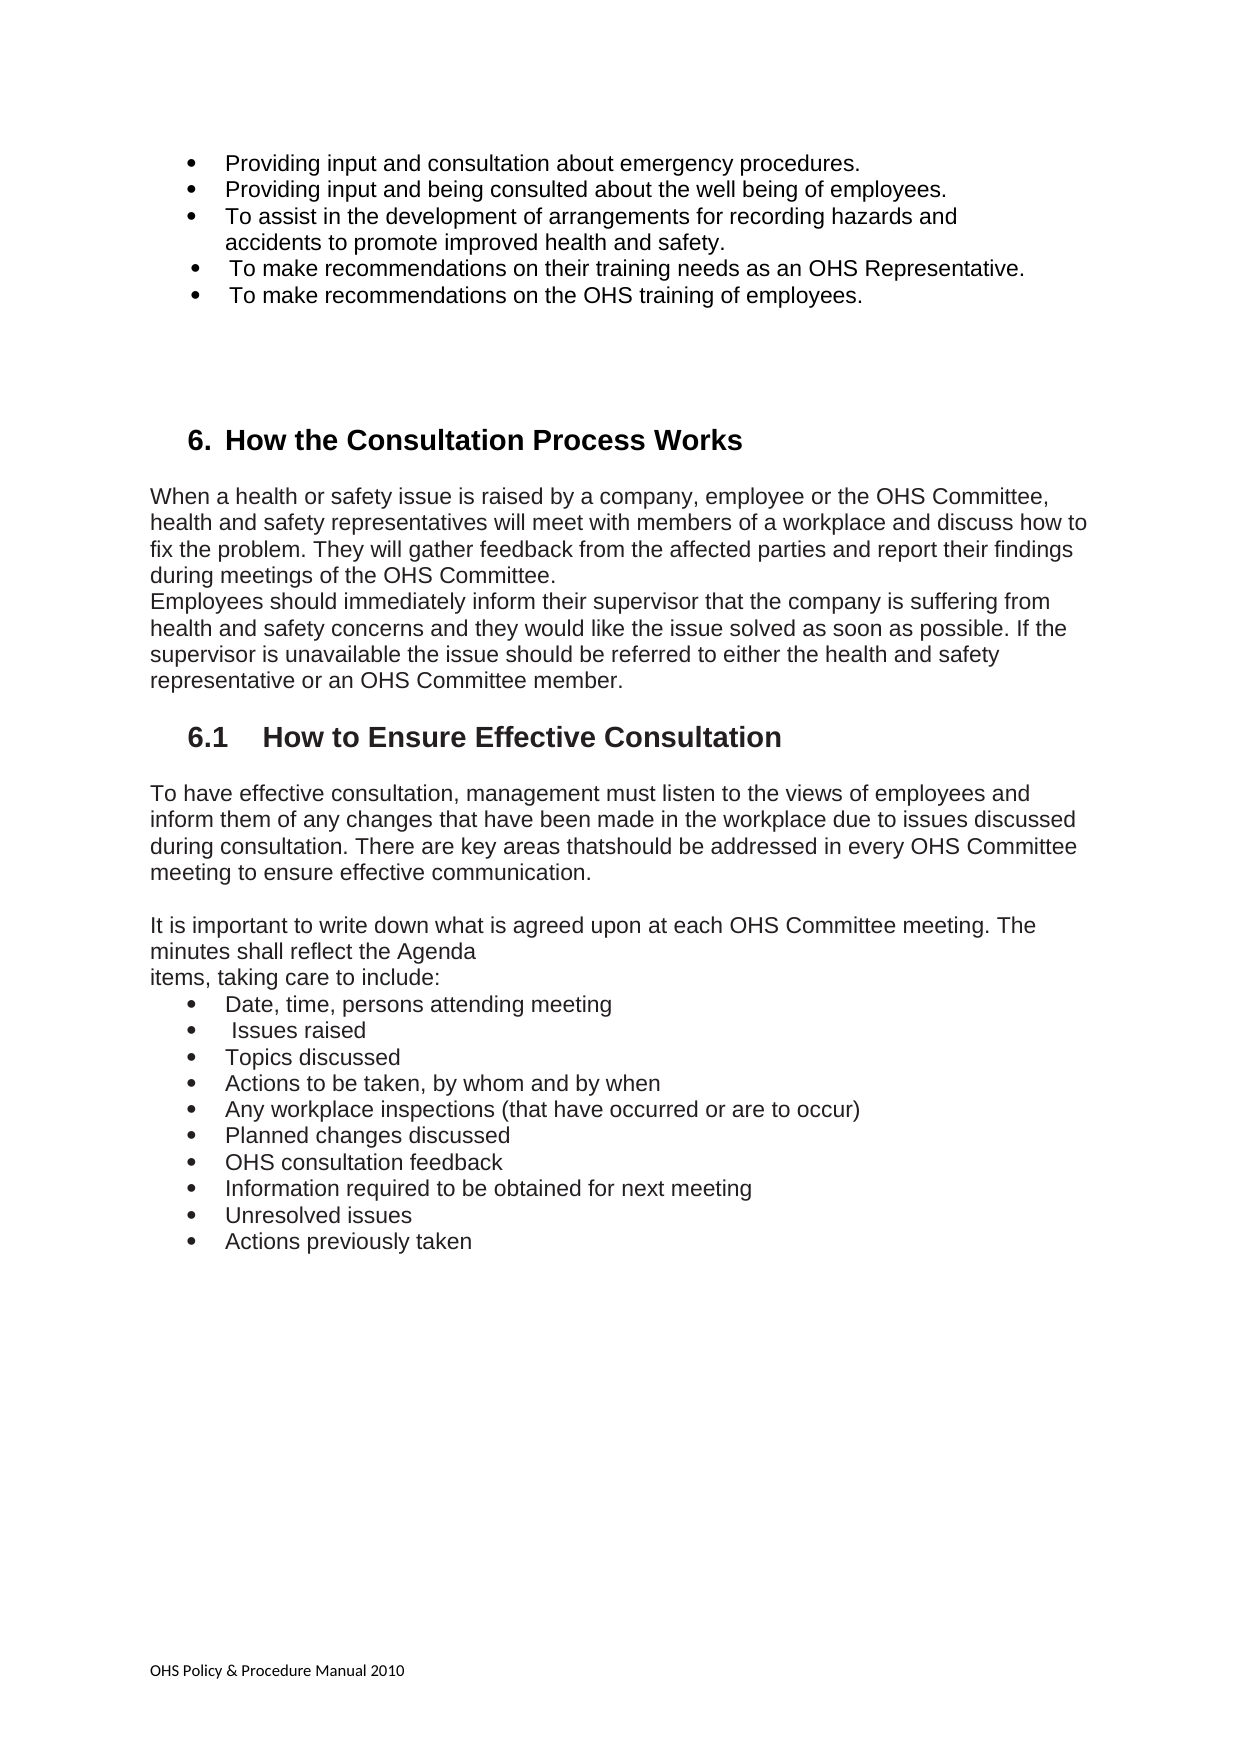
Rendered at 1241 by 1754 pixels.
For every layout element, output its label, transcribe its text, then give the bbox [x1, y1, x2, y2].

list Planned changes discussed [187, 1122, 1090, 1149]
list To make recommendations on their training needs as an OHS Representative. [191, 255, 1090, 282]
list Issues raised [187, 1017, 1090, 1043]
list How to Ensure Effective Consultation [187, 720, 1090, 753]
text Employees should immediately inform their supervisor that the company is suffering from health and safety concerns and they would like the issue solved as soon as possible. If the supervisor is unavailable the issue should be referred to either the health and safety representative or an OHS Committee member. [150, 588, 1090, 694]
list Information required to be obtained for next meeting [187, 1175, 1090, 1202]
text accidents to promote improved health and safety. [150, 229, 1090, 255]
list Any workplace inspections (that have occurred or are to occur) [187, 1096, 1090, 1122]
list To assist in the development of arrangements for recording hazards and [187, 203, 1090, 229]
list Actions previously taken [187, 1228, 1090, 1254]
list Unresolved issues [187, 1202, 1090, 1228]
list Providing input and being consulted about the well being of employees. [187, 176, 1090, 203]
list Providing input and consultation about emergency procedures. [187, 150, 1090, 176]
text When a health or safety issue is raised by a company, employee or the OHS Committee, health and safety representatives will meet with members of a workplace and discuss how to fix the problem. They will gather feedback from the affected parties and report their findings during meetings of the OHS Committee. [150, 483, 1090, 588]
text items, taking care to include: [150, 964, 1090, 991]
list Topics discussed [187, 1043, 1090, 1070]
list Date, time, persons attending meeting [187, 991, 1090, 1017]
text It is important to write down what is agreed upon at each OHS Committee meeting. The minutes shall reflect the Agenda [150, 912, 1090, 964]
list Actions to be taken, by whom and by when [187, 1070, 1090, 1096]
list OHS consultation feedback [187, 1149, 1090, 1175]
text To have effective consultation, management must listen to the views of employees and inform them of any changes that have been made in the workplace due to issues discussed during consultation. There are key areas thatshould be addressed in every OHS Committee meeting to ensure effective communication. [150, 780, 1090, 885]
list How the Consultation Process Works [187, 423, 1090, 456]
list To make recommendations on the OHS training of employees. [191, 282, 1090, 308]
